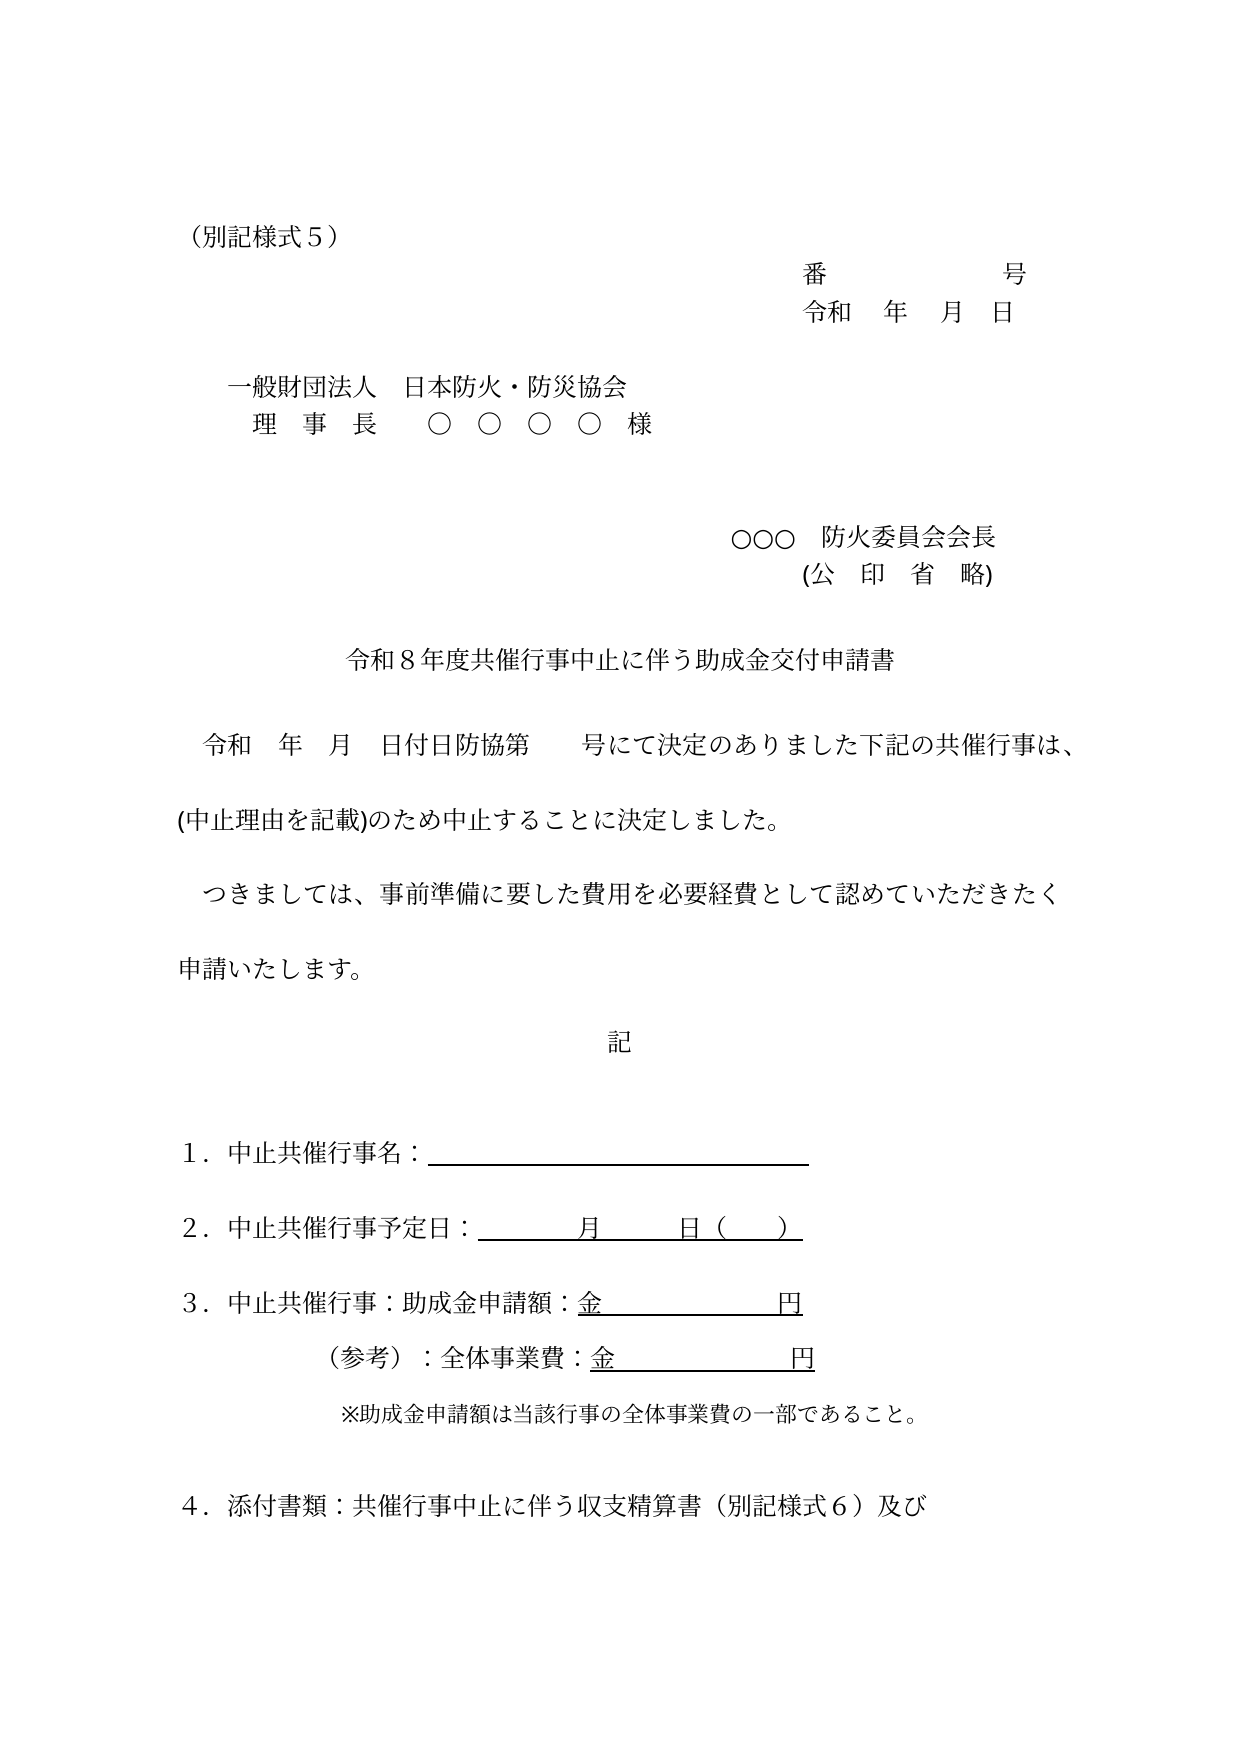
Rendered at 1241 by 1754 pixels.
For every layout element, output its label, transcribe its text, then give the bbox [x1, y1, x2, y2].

text １．中止共催行事名： [177, 1133, 1063, 1171]
text ４．添付書類：共催行事中止に伴う収支精算書（別記様式６）及び [177, 1486, 1063, 1523]
text 令和８年度共催行事中止に伴う助成金交付申請書 [177, 640, 1063, 677]
text 一般財団法人 日本防火・防災協会 [177, 367, 1063, 404]
text つきましては、事前準備に要した費用を必要経費として認めていただきたく申請いたします。 [177, 874, 1063, 986]
text 令和 年 月 日付日防協第 号にて決定のありました下記の共催行事は、(中止理由を記載)のため中止することに決定しました。 [177, 725, 1063, 838]
text （参考）：全体事業費：金 円 [177, 1338, 1063, 1376]
text ２．中止共催行事予定日： 月 日（ ） [177, 1208, 1063, 1246]
text 番 号 [177, 254, 1063, 292]
text (公 印 省 略) [177, 554, 1063, 592]
text （別記様式５） [177, 217, 1063, 254]
text 令和 年 月 日 [177, 292, 1063, 329]
text 理 事 長 〇 〇 〇 〇 様 [177, 404, 1063, 442]
text ３．中止共催行事：助成金申請額：金 円 [177, 1283, 1063, 1321]
text ※助成金申請額は当該行事の全体事業費の一部であること。 [177, 1394, 1063, 1431]
text ○○○ 防火委員会会長 [705, 517, 1063, 554]
text 記 [177, 1022, 1063, 1059]
